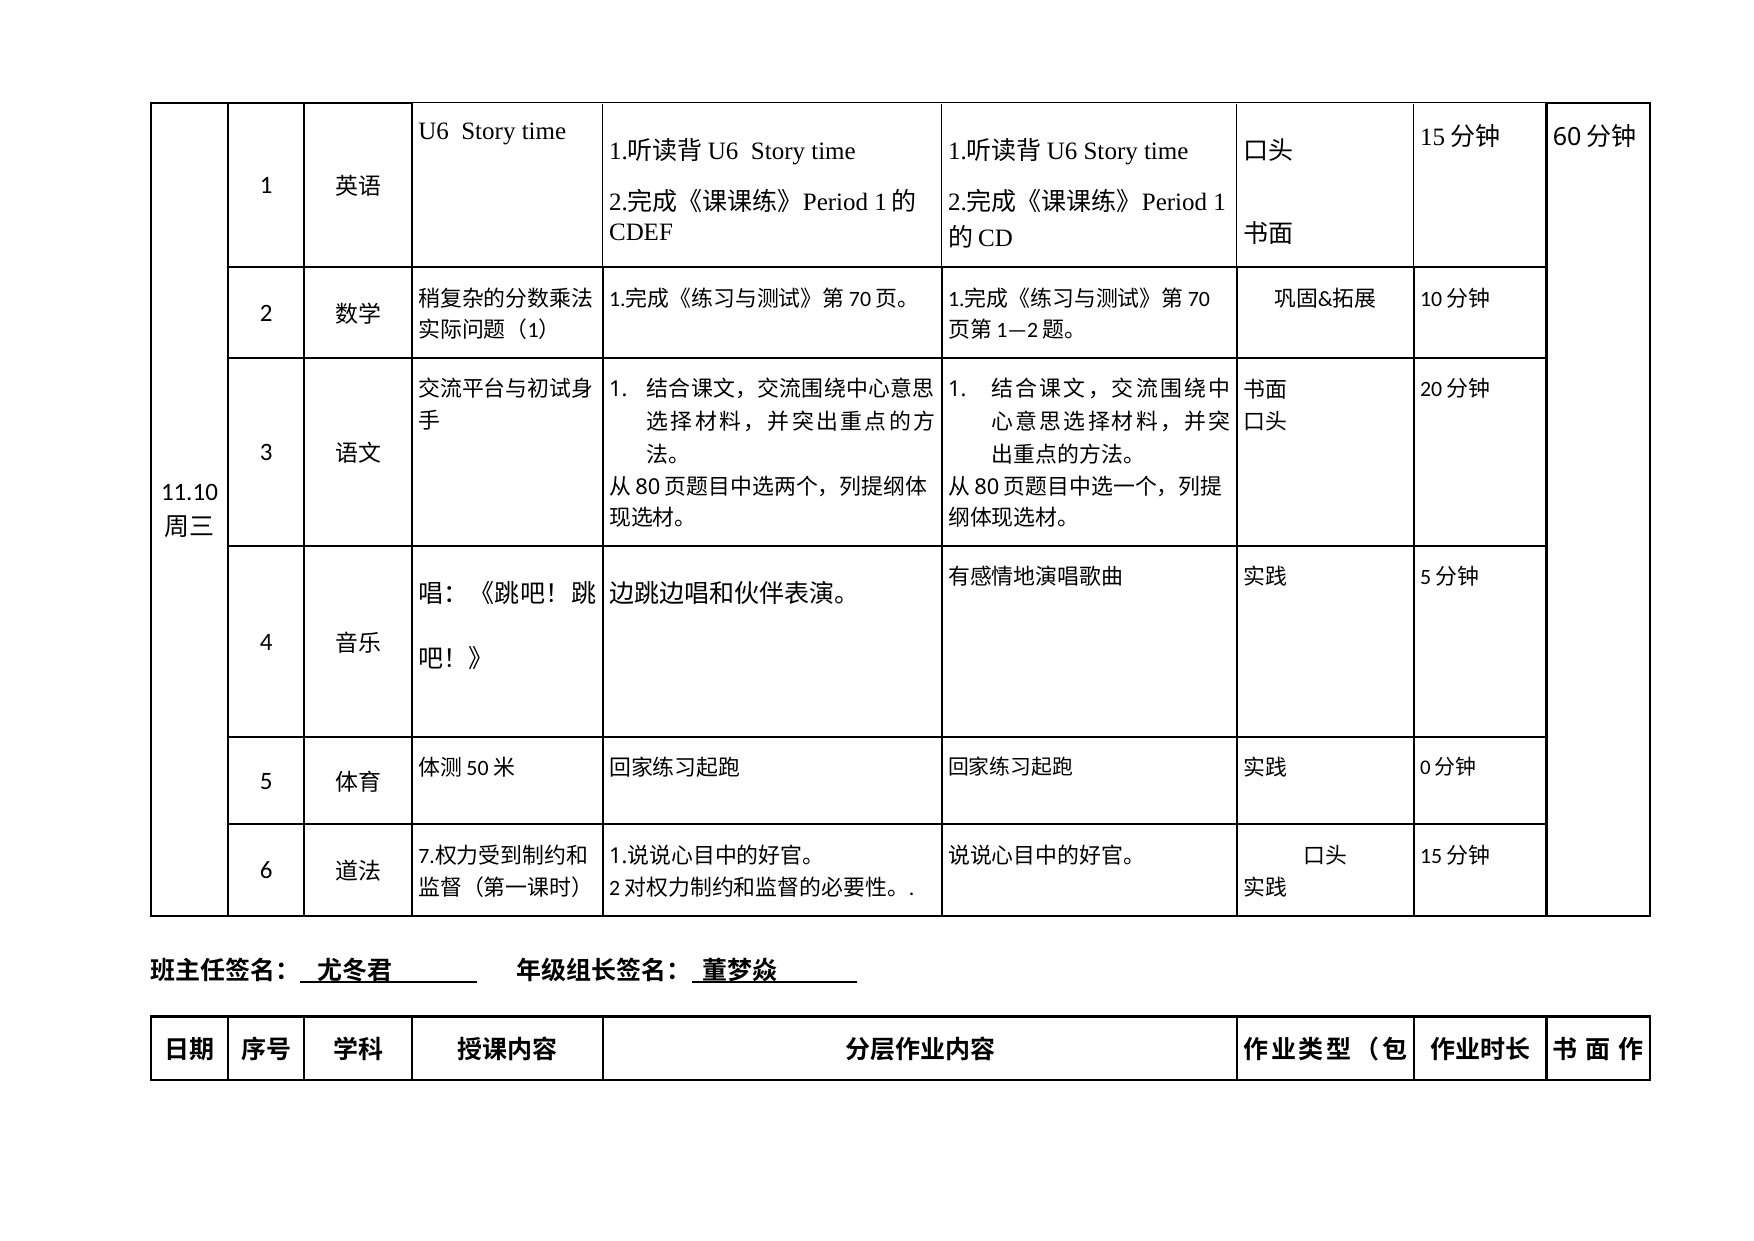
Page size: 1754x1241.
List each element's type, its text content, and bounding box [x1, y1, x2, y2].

table_cell 实践 [1238, 547, 1413, 736]
table_cell 0分钟 [1415, 738, 1545, 823]
table_cell 有感情地演唱歌曲 [943, 547, 1236, 736]
table_cell 7.权力受到制约和监督（第一课时） [413, 825, 602, 914]
table_cell 1.听读背U6 Story time 2.完成《课课练》Period 1的CDEF [603, 103, 941, 266]
table_cell 5 [229, 738, 303, 823]
table_cell U6 Story time [413, 103, 602, 266]
table_cell 1 [229, 104, 303, 266]
table_header 授课内容 [413, 1018, 602, 1079]
table_cell 口头 实践 [1238, 825, 1413, 914]
table_cell 说说心目中的好官。 [943, 825, 1236, 914]
table_cell 唱：《跳吧！跳吧！》 [413, 547, 602, 736]
table_cell 结合课文，交流围绕中心意思选择材料，并突出重点的方法。 从80页题目中选一个，列提纲体现选材。 [943, 359, 1236, 544]
table_cell 11.10周三 [152, 104, 227, 914]
table_cell 60分钟 [1548, 104, 1649, 914]
table_cell 1.完成《练习与测试》第70页。 [604, 268, 941, 357]
table_cell 体育 [305, 738, 411, 823]
table_cell 口头 书面 [1237, 103, 1413, 266]
table_cell 1.完成《练习与测试》第70页第1—2题。 [943, 268, 1236, 357]
table_cell 6 [229, 825, 303, 914]
text 班主任签名： 尤冬君 年级组长签名： 董梦焱 [150, 951, 1604, 987]
table_header 作业类型（包括口头、书面、阅读、实践） [1238, 1018, 1413, 1079]
table_cell 10分钟 [1415, 268, 1545, 357]
table_cell 巩固&拓展 [1238, 268, 1413, 357]
table_cell 4 [229, 547, 303, 736]
table_header 学科 安排 [305, 1018, 411, 1079]
table_cell 稍复杂的分数乘法实际问题（1） [413, 268, 602, 357]
table_cell 回家练习起跑 [604, 738, 941, 823]
table_cell 音乐 [305, 547, 411, 736]
table_header 书面作业总时长 [1548, 1018, 1649, 1079]
table_cell 数学 [305, 268, 411, 357]
table_cell 1.说说心目中的好官。 2对权力制约和监督的必要性。. [604, 825, 941, 914]
table_cell 英语 [305, 104, 411, 266]
table_cell 3 [229, 359, 303, 544]
table_header 序号 [229, 1018, 303, 1079]
table_cell 语文 [305, 359, 411, 544]
table_cell 结合课文，交流围绕中心意思选择材料，并突出重点的方法。 从80页题目中选两个，列提纲体现选材。 [604, 359, 941, 544]
table_cell 20分钟 [1415, 359, 1545, 544]
table_cell 体测50米 [413, 738, 602, 823]
table_header 分层作业内容 [604, 1018, 1236, 1079]
table_header 作业时长 [1415, 1018, 1545, 1079]
table_header 日期 [152, 1018, 227, 1079]
table_cell 15分钟 [1415, 825, 1545, 914]
table_cell 回家练习起跑 [943, 738, 1236, 823]
table_cell 边跳边唱和伙伴表演。 [604, 547, 941, 736]
table_cell 2 [229, 268, 303, 357]
table_cell 道法 [305, 825, 411, 914]
table_cell 书面 口头 [1238, 359, 1413, 544]
table_cell 15分钟 [1414, 103, 1545, 266]
table_cell 1.听读背U6 Story time 2.完成《课课练》Period 1的CD [942, 103, 1236, 266]
table_cell 5分钟 [1415, 547, 1545, 736]
table_cell 实践 [1238, 738, 1413, 823]
table_cell 交流平台与初试身手 [413, 359, 602, 544]
